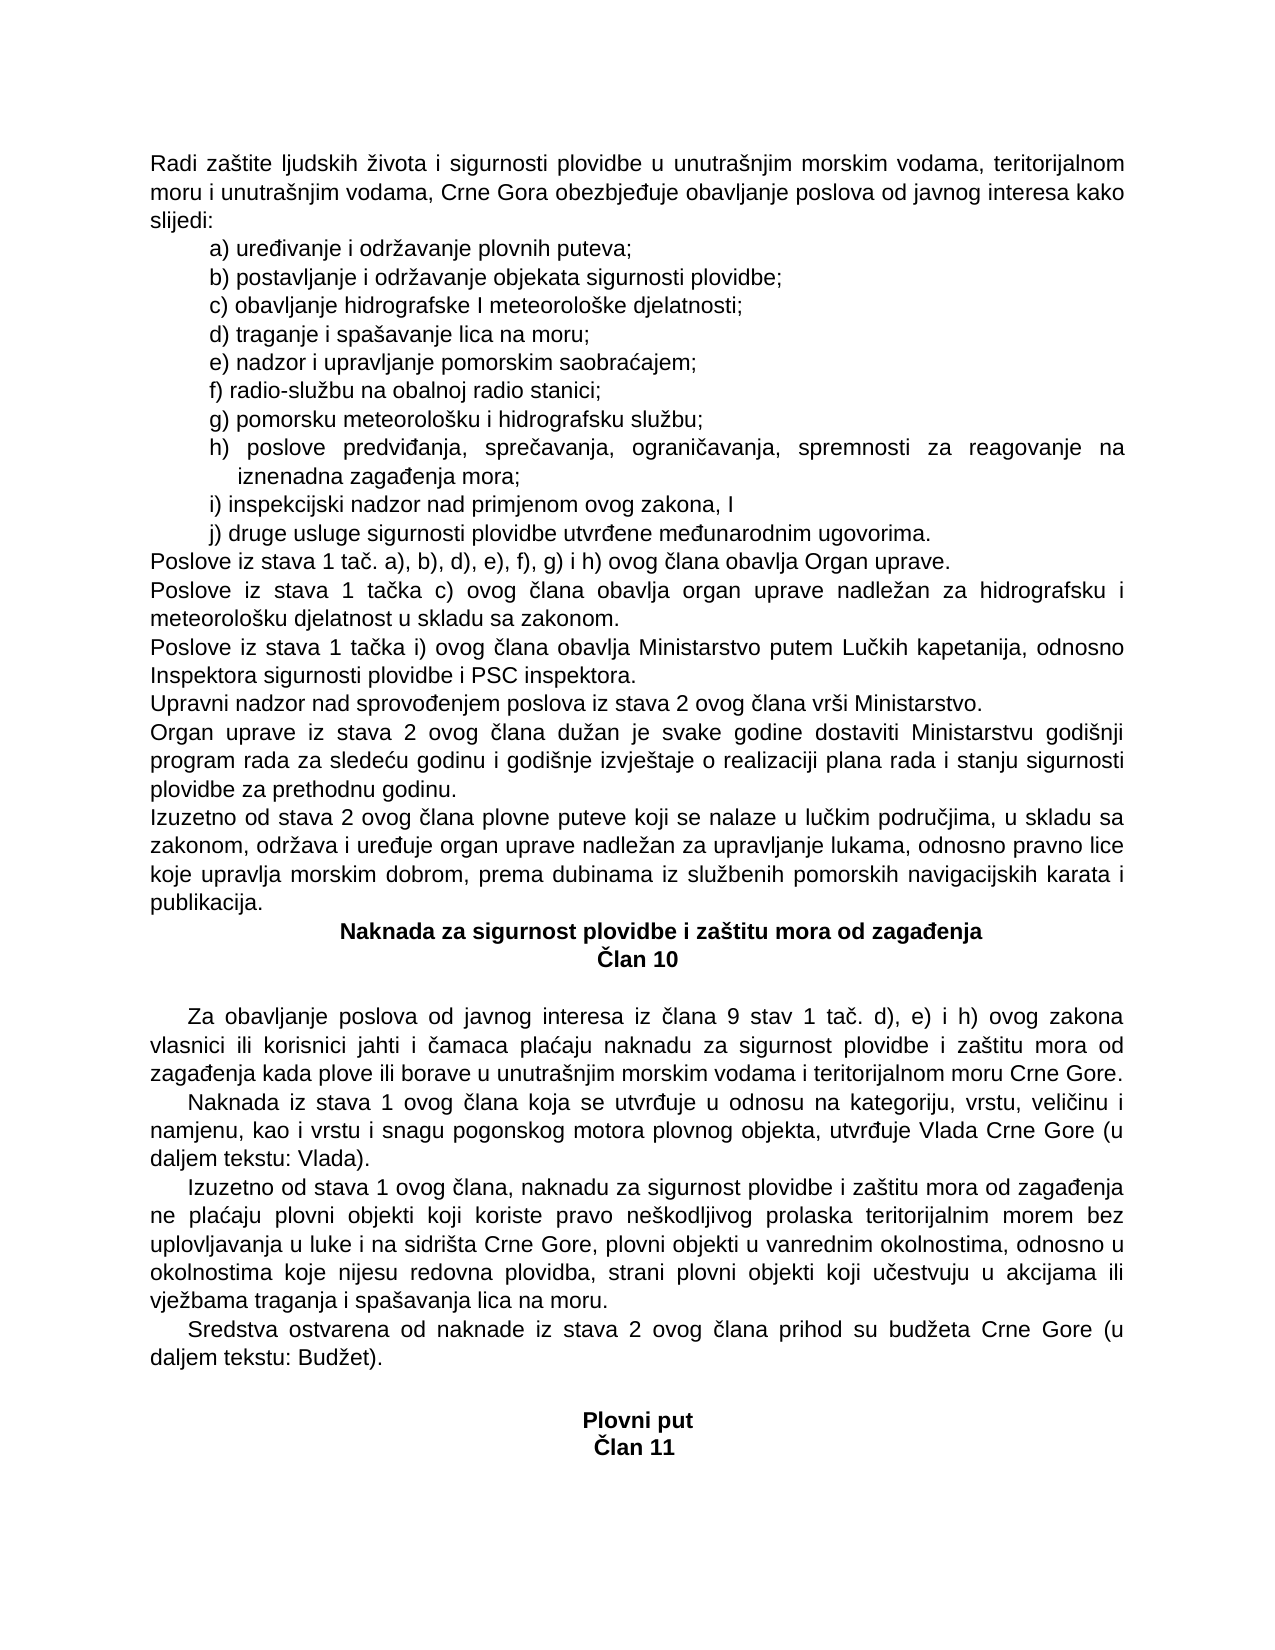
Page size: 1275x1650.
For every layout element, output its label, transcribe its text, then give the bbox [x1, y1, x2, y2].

text Poslove iz stava 1 tačka i) ovog člana obavlja Ministarstvo putem Lučkih kapetanija, odnosno Inspektora sigurnosti plovidbe i PSC inspektora. [150, 633, 1125, 688]
text Organ uprave iz stava 2 ovog člana dužan je svake godine dostaviti Ministarstvu godišnji program rada za sledeću godinu i godišnje izvještaje o realizaciji plana rada i stanju sigurnosti plovidbe za prethodnu godinu. [150, 719, 1125, 802]
text j) druge usluge sigurnosti plovidbe utvrđene međunarodnim ugovorima. [209, 520, 1125, 546]
text g) pomorsku meteorološku i hidrografsku službu; [209, 406, 1125, 432]
text b) postavljanje i održavanje objekata sigurnosti plovidbe; [209, 264, 1125, 290]
text Poslove iz stava 1 tačka c) ovog člana obavlja organ uprave nadležan za hidrografsku i meteorološku djelatnost u skladu sa zakonom. [150, 577, 1125, 631]
text Plovni put [150, 1407, 1125, 1434]
text Izuzetno od stava 2 ovog člana plovne puteve koji se nalaze u lučkim područjima, u skladu sa zakonom, održava i uređuje organ uprave nadležan za upravljanje lukama, odnosno pravno lice koje upravlja morskim dobrom, prema dubinama iz službenih pomorskih navigacijskih karata i publikacija. [150, 804, 1125, 916]
text Naknada za sigurnost plovidbe i zaštitu mora od zagađenja [150, 918, 1125, 944]
text e) nadzor i upravljanje pomorskim saobraćajem; [209, 349, 1125, 375]
text Naknada iz stava 1 ovog člana koja se utvrđuje u odnosu na kategoriju, vrstu, veličinu i namjenu, kao i vrstu i snagu pogonskog motora plovnog objekta, utvrđuje Vlada Crne Gore (u daljem tekstu: Vlada). [150, 1088, 1125, 1172]
text Sredstva ostvarena od naknade iz stava 2 ovog člana prihod su budžeta Crne Gore (u daljem tekstu: Budžet). [150, 1316, 1125, 1371]
text c) obavljanje hidrografske I meteorološke djelatnosti; [209, 292, 1125, 318]
text a) uređivanje i održavanje plovnih puteva; [209, 235, 1125, 262]
text Za obavljanje poslova od javnog interesa iz člana 9 stav 1 tač. d), e) i h) ovog zakona vlasnici ili korisnici jahti i čamaca plaćaju naknadu za sigurnost plovidbe i zaštitu mora od zagađenja kada plove ili borave u unutrašnjim morskim vodama i teritorijalnom moru Crne Gore. [150, 1003, 1125, 1086]
text h) poslove predviđanja, sprečavanja, ograničavanja, spremnosti za reagovanje na iznenadna zagađenja mora; [209, 434, 1125, 489]
text Član 11 ﻿ [150, 1434, 1125, 1461]
text Upravni nadzor nad sprovođenjem poslova iz stava 2 ovog člana vrši Ministarstvo. [150, 690, 1125, 717]
text f) radio-službu na obalnoj radio stanici; [209, 377, 1125, 404]
text d) traganje i spašavanje lica na moru; [209, 321, 1125, 347]
text Poslove iz stava 1 tač. a), b), d), e), f), g) i h) ovog člana obavlja Organ uprave. [150, 548, 1125, 574]
text i) inspekcijski nadzor nad primjenom ovog zakona, I [209, 491, 1125, 518]
text Radi zaštite ljudskih života i sigurnosti plovidbe u unutrašnjim morskim vodama, teritorijalnom moru i unutrašnjim vodama, Crne Gora obezbjeđuje obavljanje poslova od javnog interesa kako slijedi: [150, 150, 1125, 233]
text Izuzetno od stava 1 ovog člana, naknadu za sigurnost plovidbe i zaštitu mora od zagađenja ne plaćaju plovni objekti koji koriste pravo neškodljivog prolaska teritorijalnim morem bez uplovljavanja u luke i na sidrišta Crne Gore, plovni objekti u vanrednim okolnostima, odnosno u okolnostima koje nijesu redovna plovidba, strani plovni objekti koji učestvuju u akcijama ili vježbama traganja i spašavanja lica na moru. [150, 1174, 1125, 1314]
text Član 10 [150, 946, 1125, 973]
